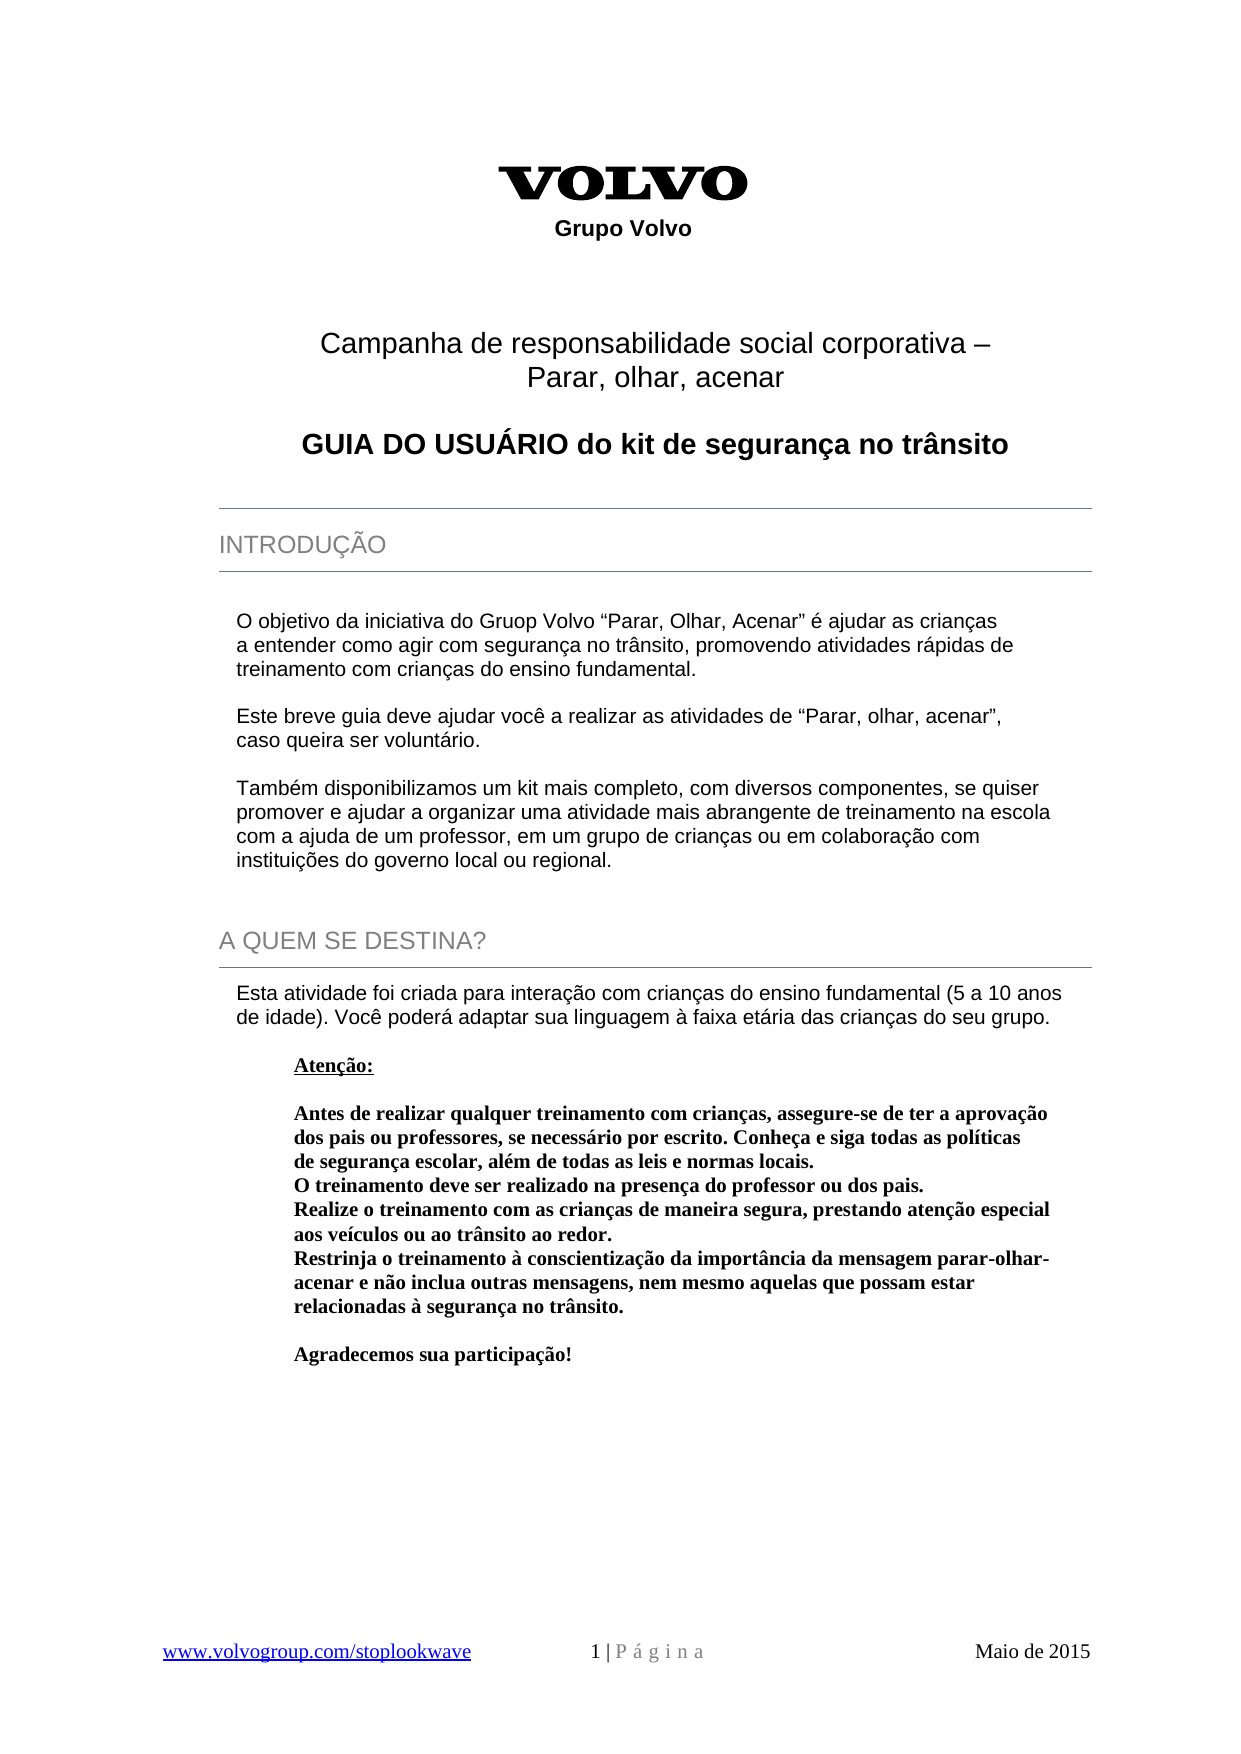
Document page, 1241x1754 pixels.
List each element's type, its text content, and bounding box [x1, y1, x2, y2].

text Agradecemos sua participação! [293, 1342, 1092, 1366]
text Campanha de responsabilidade social corporativa – Parar, olhar, acenar [218, 326, 1092, 393]
text INTRODUÇÃO [218, 530, 1092, 572]
text Antes de realizar qualquer treinamento com crianças, assegure-se de ter a aprovação dos pais ou professores, se necessário por escrito. Conheça e siga todas as políticas de segurança escolar, além de todas as leis e normas locais. [293, 1101, 1092, 1173]
text Este breve guia deve ajudar você a realizar as atividades de “Parar, olhar, acenar”, caso queira ser voluntário. [236, 704, 1075, 752]
text O treinamento deve ser realizado na presença do professor ou dos pais. [293, 1173, 1092, 1197]
text GUIA DO USUÁRIO do kit de segurança no trânsito [218, 427, 1092, 460]
text Realize o treinamento com as crianças de maneira segura, prestando atenção especial aos veículos ou ao trânsito ao redor. [293, 1197, 1092, 1246]
text O objetivo da iniciativa do Gruop Volvo “Parar, Olhar, Acenar” é ajudar as crianças a entender como agir com segurança no trânsito, promovendo atividades rápidas de treinamento com crianças do ensino fundamental. [236, 608, 1075, 680]
text Também disponibilizamos um kit mais completo, com diversos componentes, se quiser promover e ajudar a organizar uma atividade mais abrangente de treinamento na escola com a ajuda de um professor, em um grupo de crianças ou em colaboração com instituições do governo local ou regional. [236, 776, 1075, 872]
text Atenção: [293, 1053, 1092, 1077]
text Esta atividade foi criada para interação com crianças do ensino fundamental (5 a 10 anos de idade). Você poderá adaptar sua linguagem à faixa etária das crianças do seu grupo. [236, 981, 1075, 1029]
text A QUEM SE DESTINA? [218, 926, 1092, 968]
text Restrinja o treinamento à conscientização da importância da mensagem parar-olhar-acenar e não inclua outras mensagens, nem mesmo aquelas que possam estar relacionadas à segurança no trânsito. [293, 1246, 1092, 1318]
